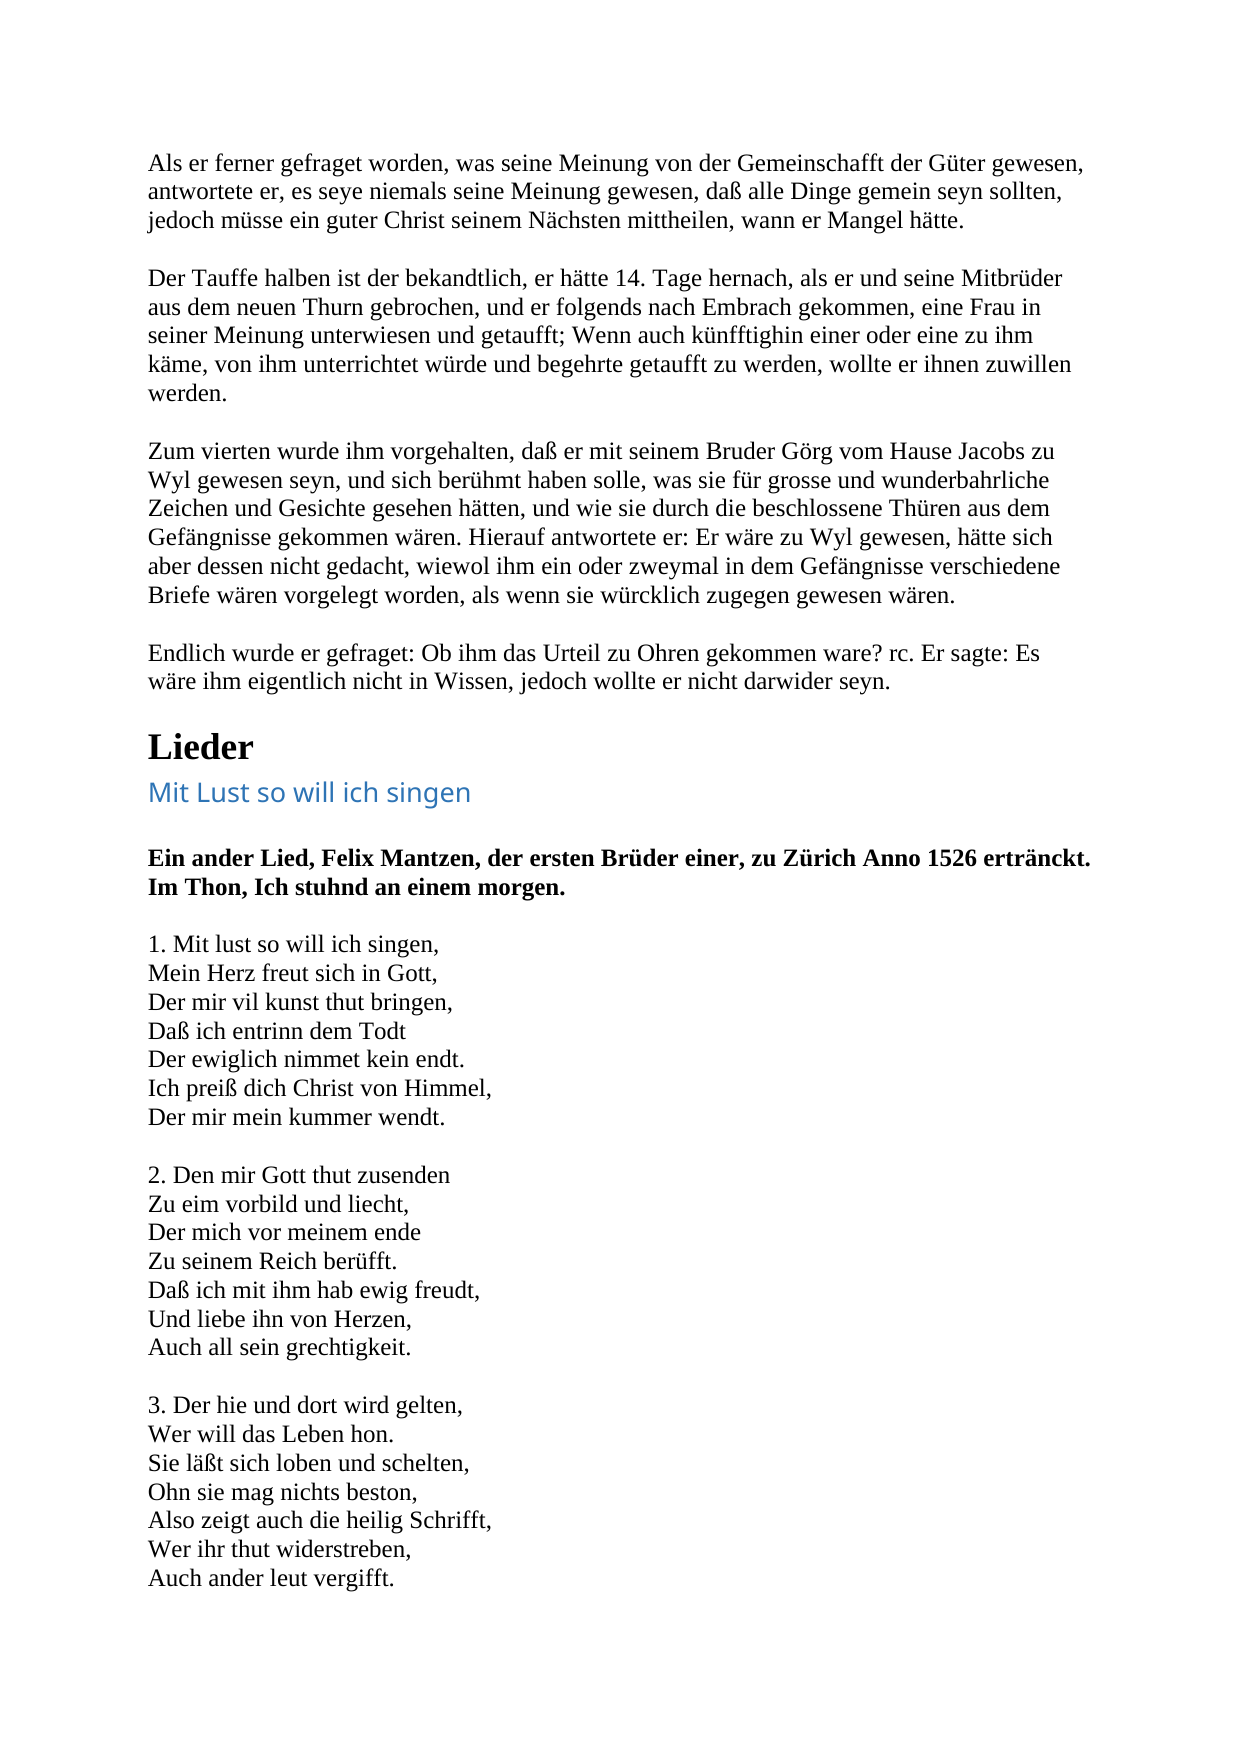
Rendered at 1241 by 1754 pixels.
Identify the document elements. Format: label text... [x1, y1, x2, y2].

text 3. Der hie und dort wird gelten, Wer will das Leben hon. Sie läßt sich loben und schelten, Ohn sie mag nichts beston, Also zeigt auch die heilig Schrifft, Wer ihr thut widerstreben, Auch ander leut vergifft. [148, 1390, 1093, 1592]
text Zum vierten wurde ihm vorgehalten, daß er mit seinem Bruder Görg vom Hause Jacobs zu Wyl gewesen seyn, und sich berühmt haben solle, was sie für grosse und wunderbahrliche Zeichen und Gesichte gesehen hätten, und wie sie durch die beschlossene Thüren aus dem Gefängnisse gekommen wären. Hierauf antwortete er: Er wäre zu Wyl gewesen, hätte sich aber dessen nicht gedacht, wiewol ihm ein oder zweymal in dem Gefängnisse verschiedene Briefe wären vorgelegt worden, als wenn sie würcklich zugegen gewesen wären. [148, 436, 1093, 608]
text Ein ander Lied, Felix Mantzen, der ersten Brüder einer, zu Zürich Anno 1526 ertränckt. Im Thon, Ich stuhnd an einem morgen. [148, 843, 1093, 900]
subtitle Lieder [148, 724, 1093, 767]
subtitle Mit Lust so will ich singen [148, 774, 1093, 811]
text Der Tauffe halben ist der bekandtlich, er hätte 14. Tage hernach, als er und seine Mitbrüder aus dem neuen Thurn gebrochen, und er folgends nach Embrach gekommen, eine Frau in seiner Meinung unterwiesen und getaufft; Wenn auch künfftighin einer oder eine zu ihm käme, von ihm unterrichtet würde und begehrte getaufft zu werden, wollte er ihnen zuwillen werden. [148, 263, 1093, 407]
text Endlich wurde er gefraget: Ob ihm das Urteil zu Ohren gekommen ware? rc. Er sagte: Es wäre ihm eigentlich nicht in Wissen, jedoch wollte er nicht darwider seyn. [148, 638, 1093, 695]
text 2. Den mir Gott thut zusenden Zu eim vorbild und liecht, Der mich vor meinem ende Zu seinem Reich berüfft. Daß ich mit ihm hab ewig freudt, Und liebe ihn von Herzen, Auch all sein grechtigkeit. [148, 1160, 1093, 1361]
text Als er ferner gefraget worden, was seine Meinung von der Gemeinschafft der Güter gewesen, antwortete er, es seye niemals seine Meinung gewesen, daß alle Dinge gemein seyn sollten, jedoch müsse ein guter Christ seinem Nächsten mittheilen, wann er Mangel hätte. [148, 148, 1093, 234]
text 1. Mit lust so will ich singen, Mein Herz freut sich in Gott, Der mir vil kunst thut bringen, Daß ich entrinn dem Todt Der ewiglich nimmet kein endt. Ich preiß dich Christ von Himmel, Der mir mein kummer wendt. [148, 929, 1093, 1131]
